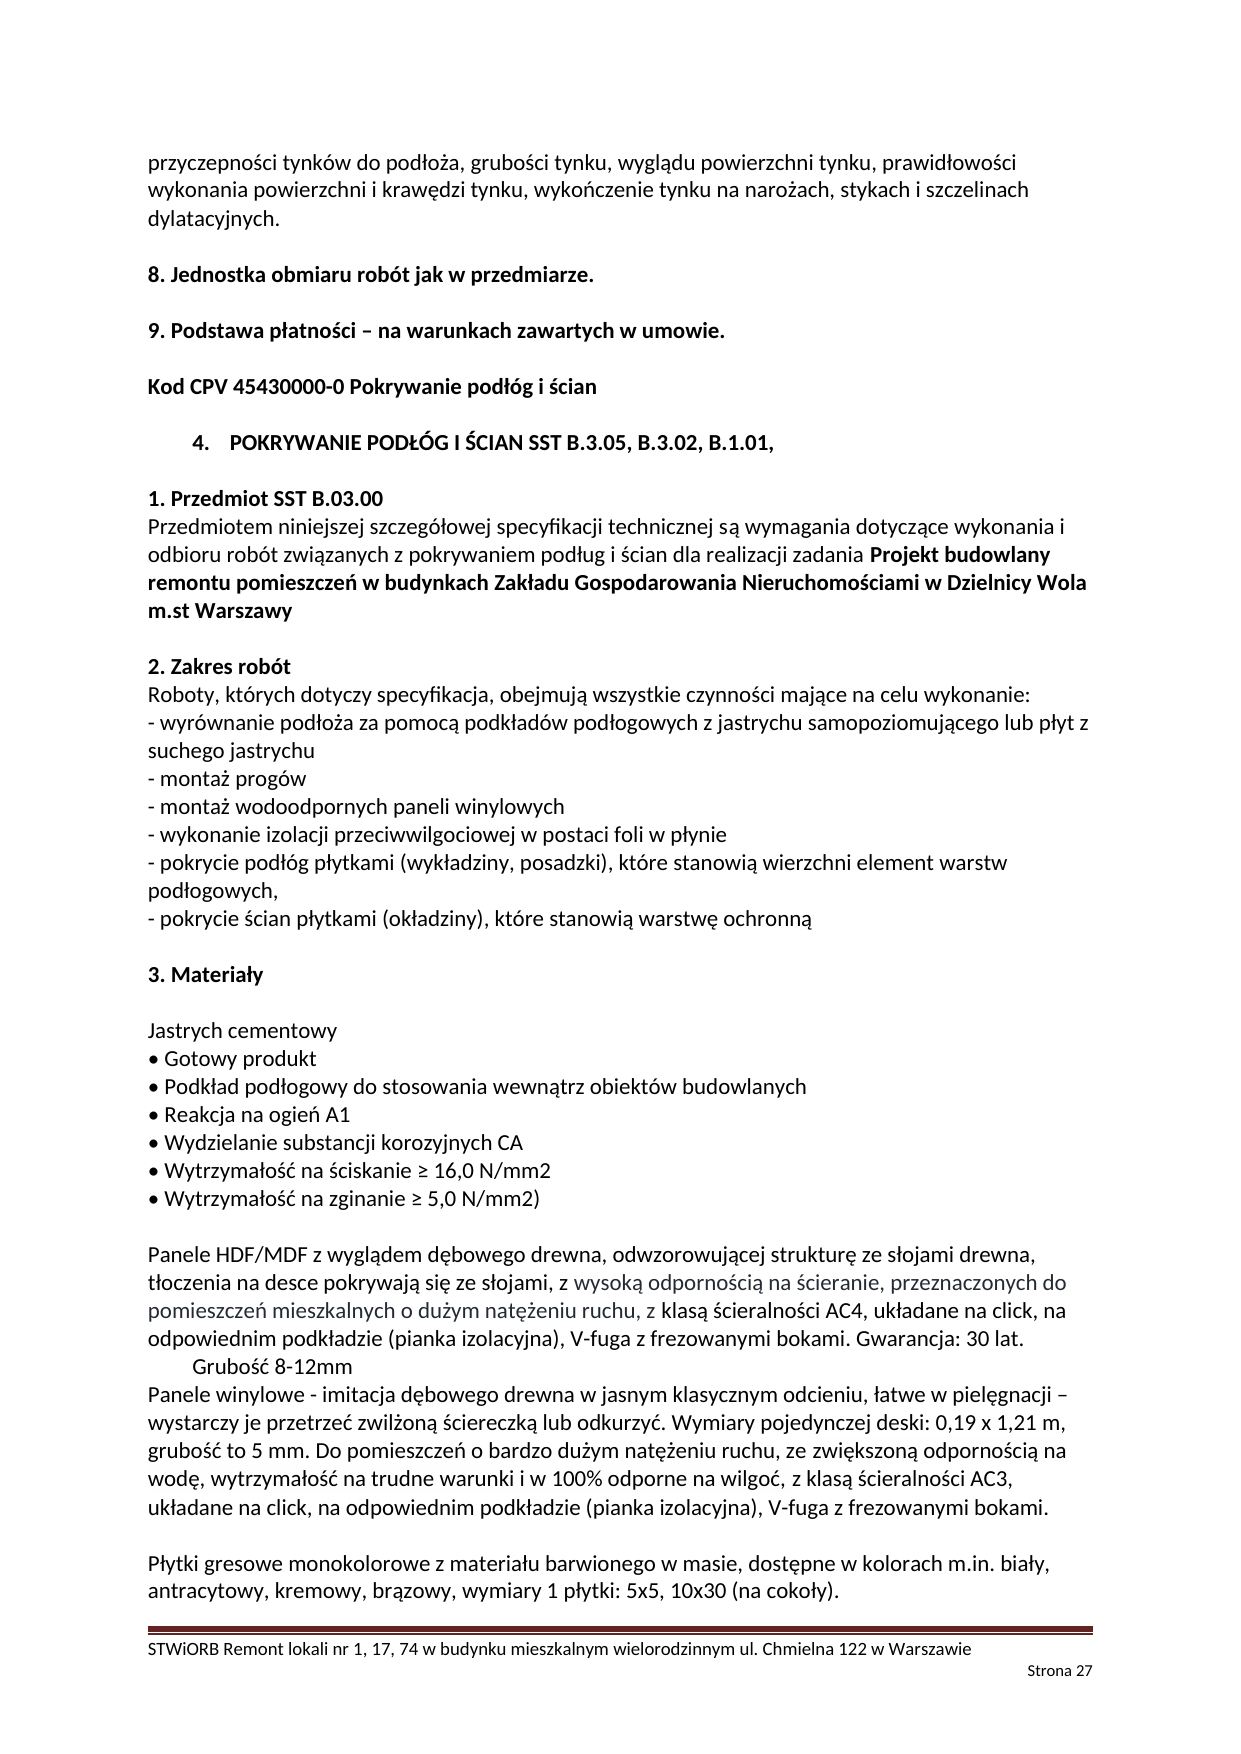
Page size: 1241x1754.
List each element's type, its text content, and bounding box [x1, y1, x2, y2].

text 8. Jednostka obmiaru robót jak w przedmiarze. [148, 260, 1093, 288]
text - wykonanie izolacji przeciwwilgociowej w postaci foli w płynie [148, 820, 1093, 848]
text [148, 148, 1093, 232]
text 2. Zakres robót [148, 652, 1093, 680]
text - pokrycie ścian płytkami (okładziny), które stanowią warstwę ochronną [148, 904, 1093, 932]
text - wyrównanie podłoża za pomocą podkładów podłogowych z jastrychu samopoziomującego lub płyt z suchego jastrychu [148, 708, 1093, 764]
text Jastrych cementowy • Gotowy produkt • Podkład podłogowy do stosowania wewnątrz obiektów budowlanych • Reakcja na ogień A1 • Wydzielanie substancji korozyjnych CA • Wytrzymałość na ściskanie ≥ 16,0 N/mm2 • Wytrzymałość na zginanie ≥ 5,0 N/mm2) Panele HDF/MDF z wyglądem dębowego drewna, odwzorowującej strukturę ze słojami drewna, tłoczenia na desce pokrywają się ze słojami, z wysoką odpornością na ścieranie, przeznaczonych do pomieszczeń mieszkalnych o dużym natężeniu ruchu, z klasą ścieralności AC4, układane na click, na odpowiednim podkładzie (pianka izolacyjna), V-fuga z frezowanymi bokami. Gwarancja: 30 lat. [148, 1016, 1093, 1352]
text 9. Podstawa płatności – na warunkach zawartych w umowie. [148, 316, 1093, 344]
text Przedmiotem niniejszej szczegółowej specyfikacji technicznej są wymagania dotyczące wykonania i odbioru robót związanych z pokrywaniem podług i ścian dla realizacji zadania Projekt budowlany remontu pomieszczeń w budynkach Zakładu Gospodarowania Nieruchomościami w Dzielnicy Wola m.st Warszawy [148, 512, 1093, 624]
text Płytki gresowe monokolorowe z materiału barwionego w masie, dostępne w kolorach m.in. biały, antracytowy, kremowy, brązowy, wymiary 1 płytki: 5x5, 10x30 (na cokoły). [840, 1549, 1093, 1605]
list POKRYWANIE PODŁÓG I ŚCIAN SST B.3.05, B.3.02, B.1.01, [192, 428, 1093, 456]
text Panele winylowe - imitacja dębowego drewna w jasnym klasycznym odcieniu, łatwe w pielęgnacji – wystarczy je przetrzeć zwilżoną ściereczką lub odkurzyć. Wymiary pojedynczej deski: 0,19 x 1,21 m, grubość to 5 mm. Do pomieszczeń o bardzo dużym natężeniu ruchu, ze zwiększoną odpornością na wodę, wytrzymałość na trudne warunki i w 100% odporne na wilgoć, z klasą ścieralności AC3, układane na click, na odpowiednim podkładzie (pianka izolacyjna), V-fuga z frezowanymi bokami. [148, 1381, 1093, 1521]
text - pokrycie podłóg płytkami (wykładziny, posadzki), które stanowią wierzchni element warstw podłogowych, [148, 848, 1093, 904]
text 1. Przedmiot SST B.03.00 [148, 484, 1093, 512]
text - montaż wodoodpornych paneli winylowych [148, 792, 1093, 820]
text Roboty, których dotyczy specyfikacja, obejmują wszystkie czynności mające na celu wykonanie: [148, 680, 1093, 708]
text 3. Materiały [148, 960, 1093, 988]
text Kod CPV 45430000-0 Pokrywanie podłóg i ścian [148, 372, 1093, 400]
text Grubość 8-12mm [192, 1352, 1093, 1381]
text - montaż progów [148, 764, 1093, 792]
